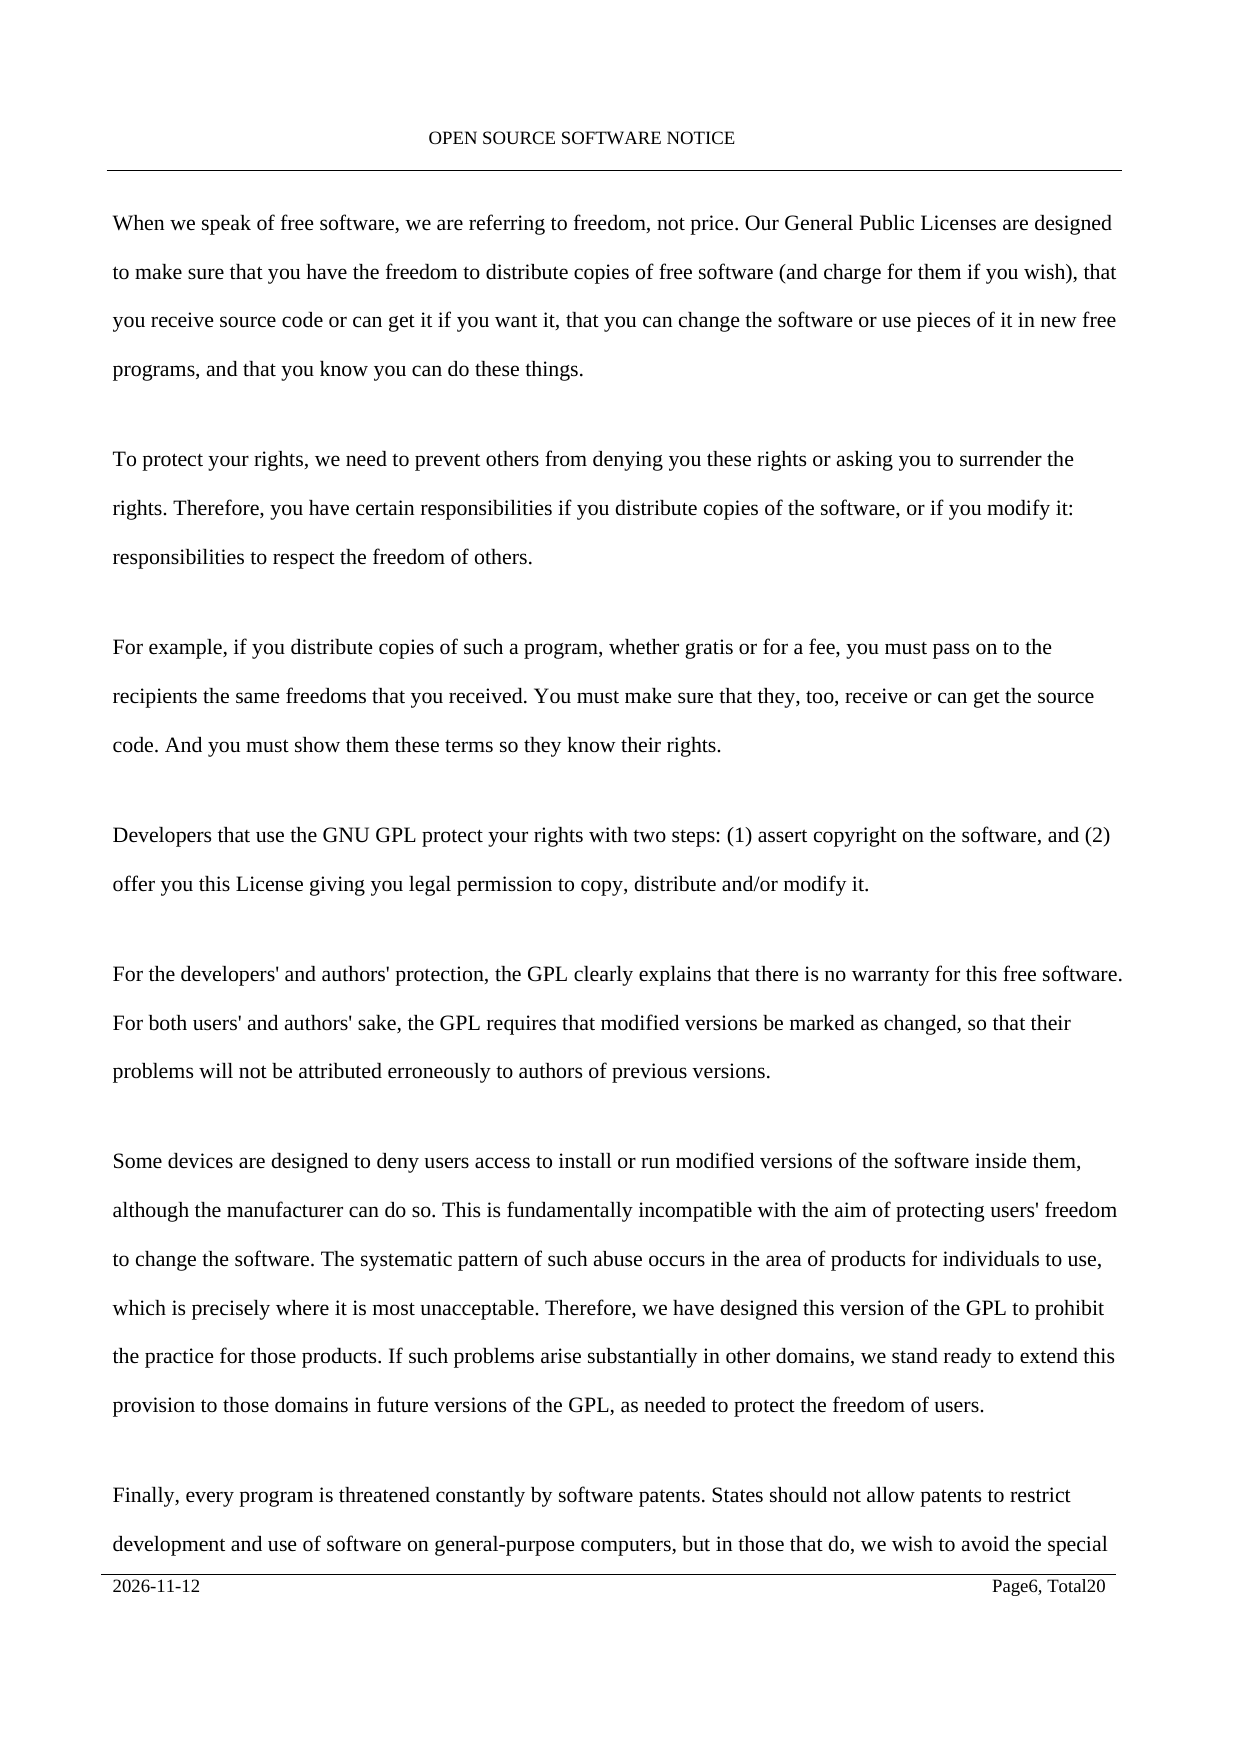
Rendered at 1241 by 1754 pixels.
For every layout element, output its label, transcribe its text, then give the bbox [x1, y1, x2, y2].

text Developers that use the GNU GPL protect your rights with two steps: (1) assert copyright on the software, and (2) offer you this License giving you legal permission to copy, distribute and/or modify it. [112, 818, 1128, 899]
text To protect your rights, we need to prevent others from denying you these rights or asking you to surrender the rights. Therefore, you have certain responsibilities if you distribute copies of the software, or if you modify it: responsibilities to respect the freedom of others. [112, 443, 1128, 573]
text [112, 1479, 1128, 1560]
text For the developers' and authors' protection, the GPL clearly explains that there is no warranty for this free software. For both users' and authors' sake, the GPL requires that modified versions be marked as changed, so that their problems will not be attributed erroneously to authors of previous versions. [112, 957, 1128, 1087]
text Some devices are designed to deny users access to install or run modified versions of the software inside them, although the manufacturer can do so. This is fundamentally incompatible with the aim of protecting users' freedom to change the software. The systematic pattern of such abuse occurs in the area of products for individuals to use, which is precisely where it is most unacceptable. Therefore, we have designed this version of the GPL to prohibit the practice for those products. If such problems arise substantially in other domains, we stand ready to extend this provision to those domains in future versions of the GPL, as needed to protect the freedom of users. [112, 1145, 1128, 1421]
text For example, if you distribute copies of such a program, whether gratis or for a fee, you must pass on to the recipients the same freedoms that you received. You must make sure that they, too, receive or can get the source code. And you must show them these terms so they know their rights. [112, 631, 1128, 761]
text When we speak of free software, we are referring to freedom, not price. Our General Public Licenses are designed to make sure that you have the freedom to distribute copies of free software (and charge for them if you wish), that you receive source code or can get it if you want it, that you can change the software or use pieces of it in new free programs, and that you know you can do these things. [112, 206, 1128, 385]
